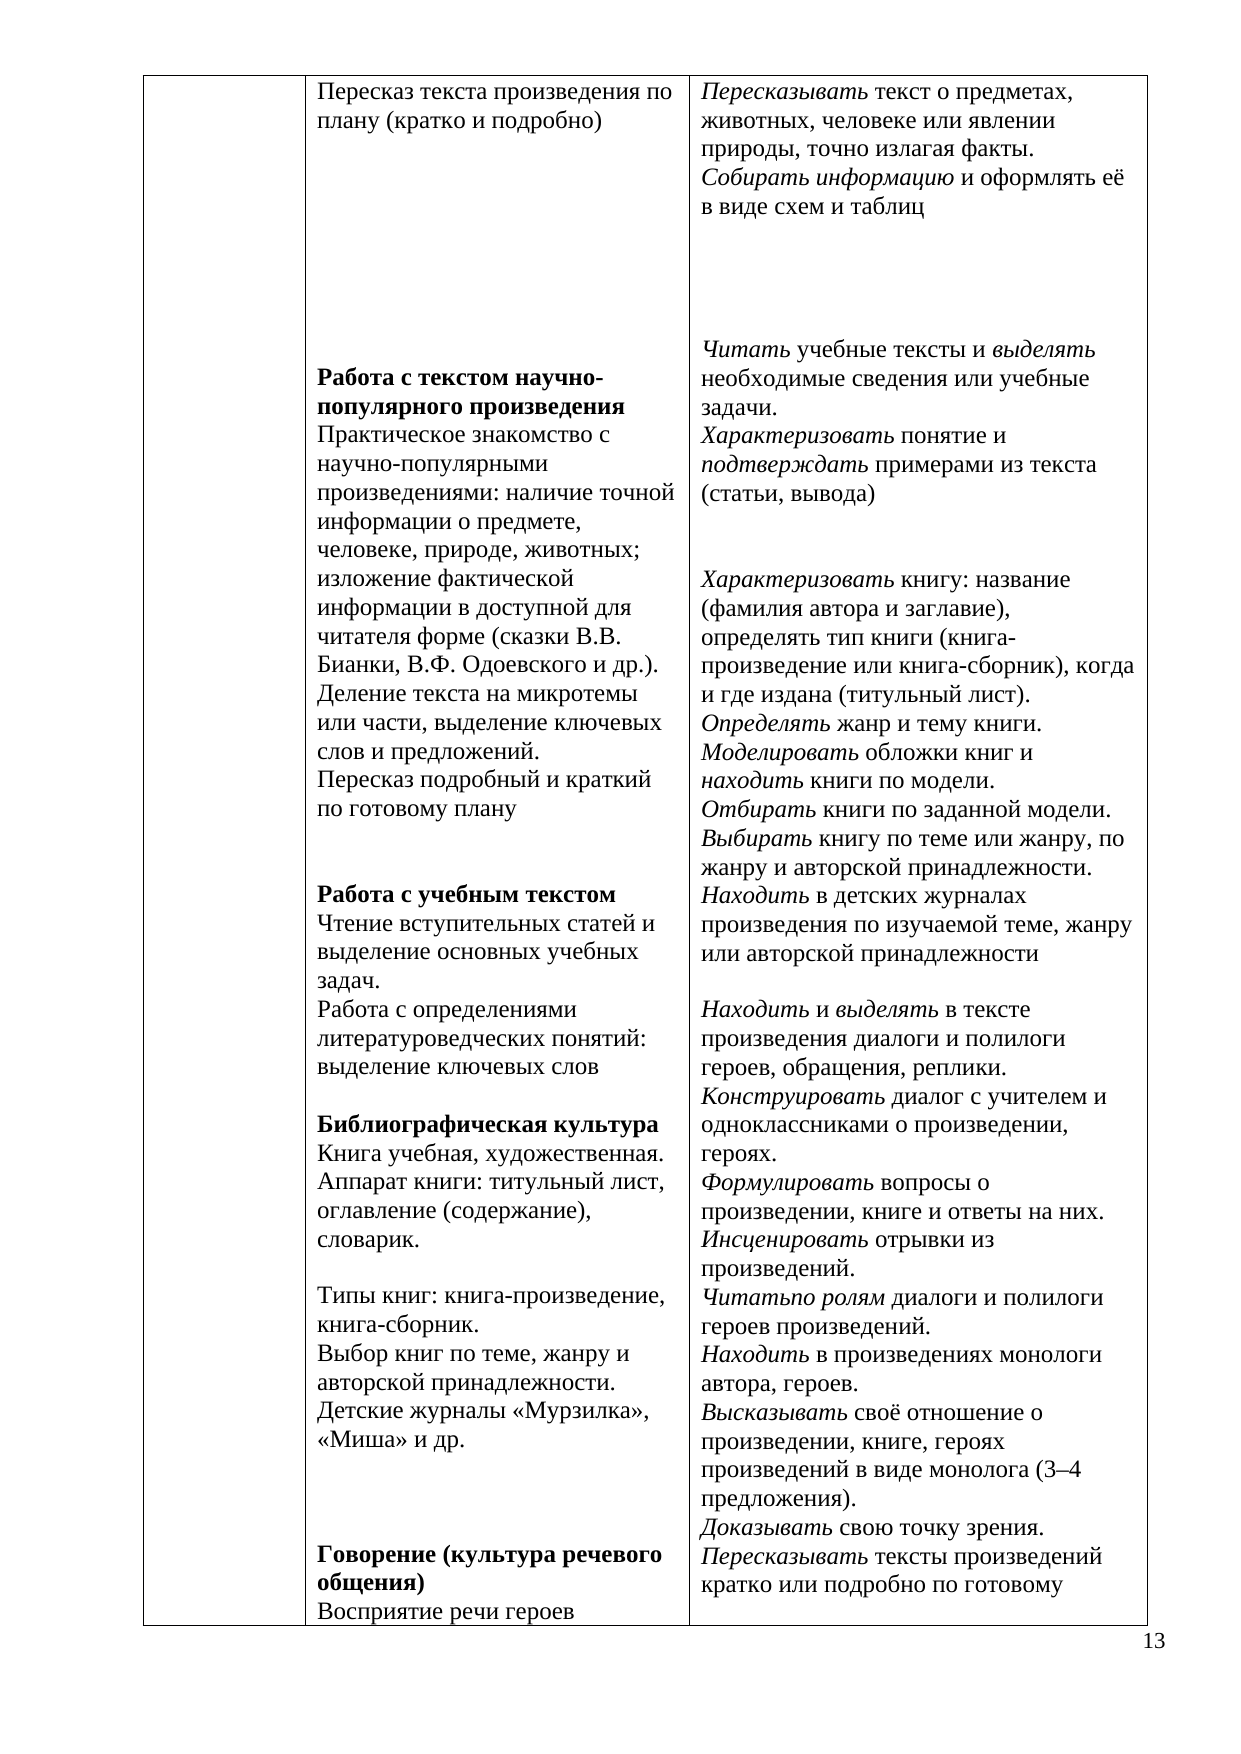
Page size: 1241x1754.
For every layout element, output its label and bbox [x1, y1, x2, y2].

table_header [144, 76, 305, 1625]
table_header [690, 76, 1147, 1625]
table_header [306, 76, 689, 1625]
